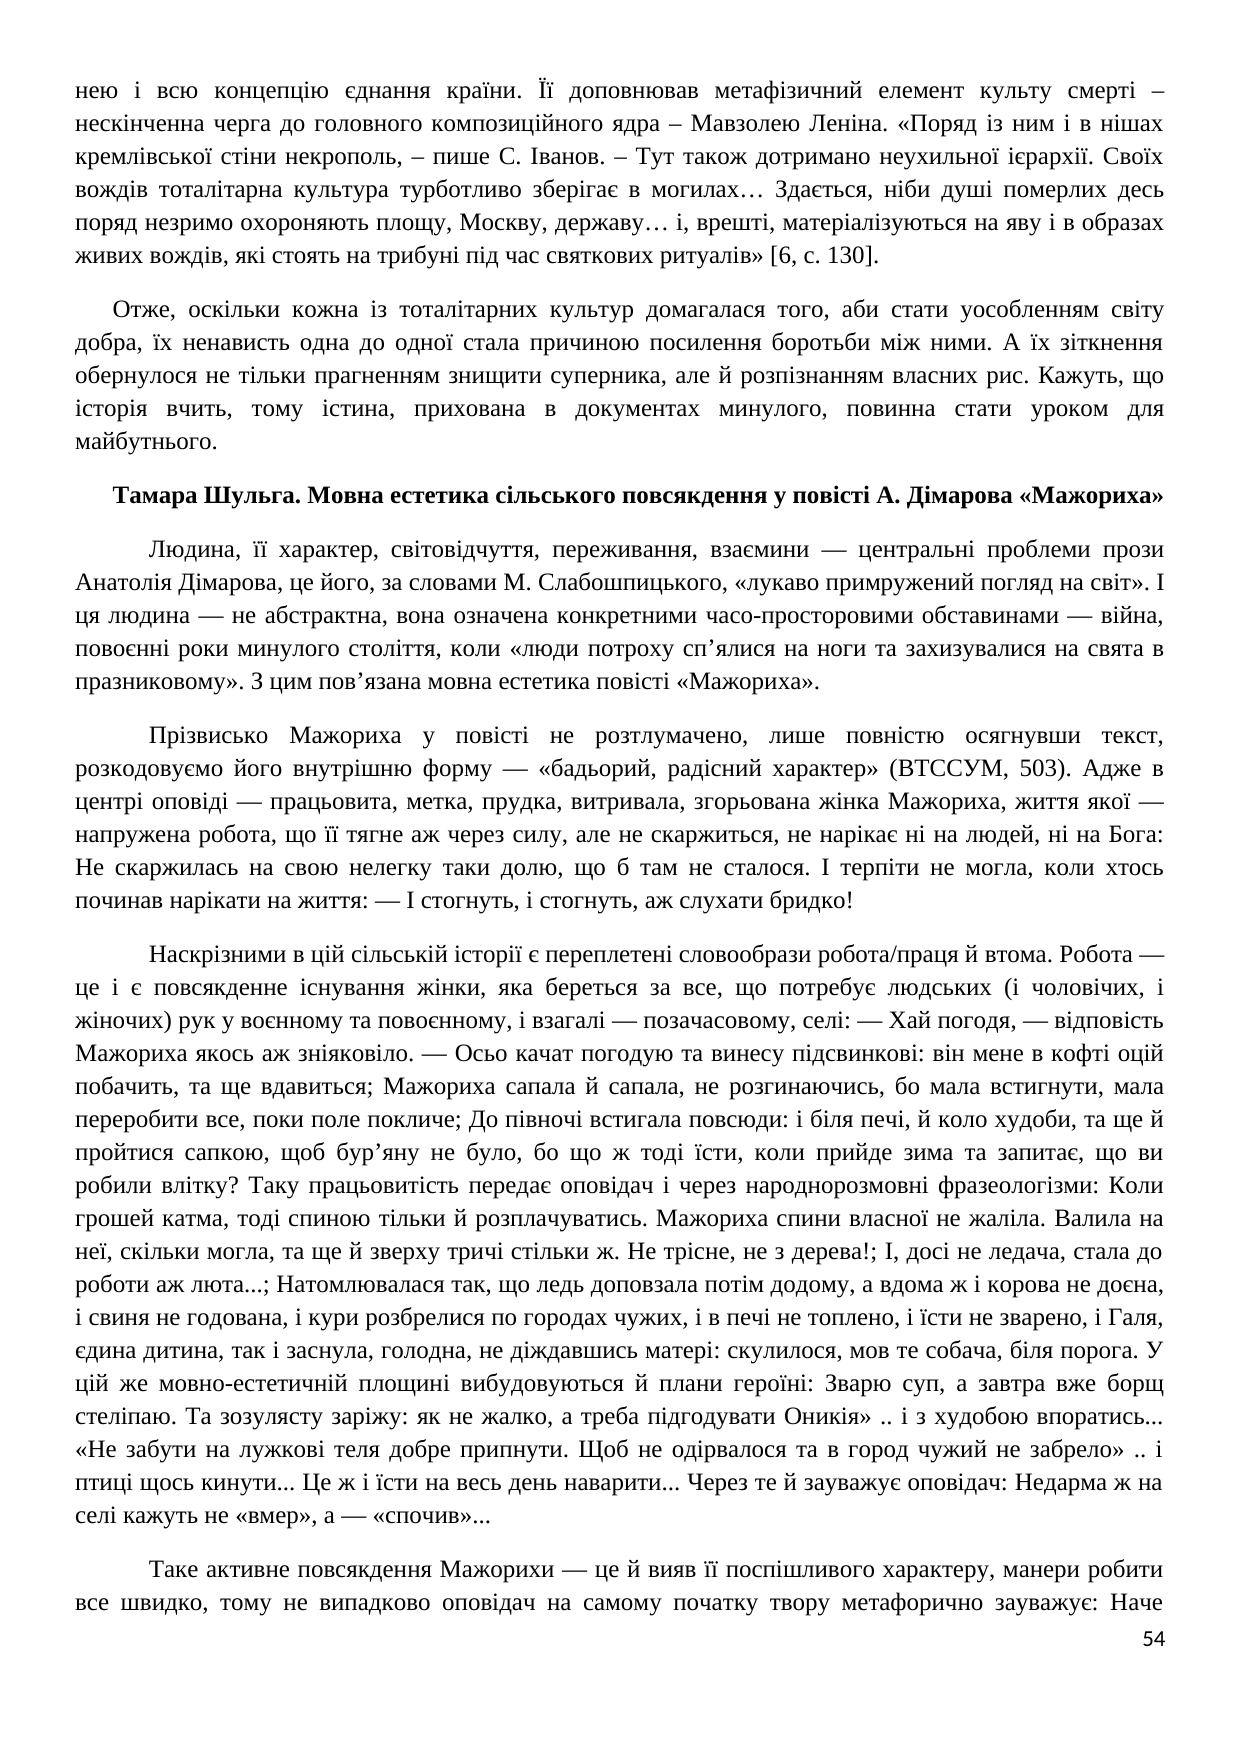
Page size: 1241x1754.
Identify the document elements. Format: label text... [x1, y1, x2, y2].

text Тамара Шульга. Мовна естетика сільського повсякдення у повісті А. Дімарова «Мажориха» [75, 480, 1165, 509]
text Наскрізними в цій сільській історії є переплетені словообрази робота/праця й втома. Робота — це і є повсякденне існування жінки, яка береться за все, що потребує людських (і чоловічих, і жіночих) рук у воєнному та повоєнному, і взагалі — позачасовому, селі: — Хай погодя, — відповість Мажориха якось аж зніяковіло. — Осьо качат погодую та винесу підсвинкові: він мене в кофті оцій побачить, та ще вдавиться; Мажориха сапала й сапала, не розгинаючись, бо мала встигнути, мала переробити все, поки поле покличе; До півночі встигала повсюди: і біля печі, й коло худоби, та ще й пройтися сапкою, щоб бур’яну не було, бо що ж тоді їсти, коли прийде зима та запитає, що ви робили влітку? Таку працьовитість передає оповідач і через народнорозмовні фразеологізми: Коли грошей катма, тоді спиною тільки й розплачуватись. Мажориха спини власної не жаліла. Валила на неї, скільки могла, та ще й зверху тричі стільки ж. Не трісне, не з дерева!; І, досі не ледача, стала до роботи аж люта...; Натомлювалася так, що ледь доповзала потім додому, а вдома ж і корова не доєна, і свиня не годована, і кури розбрелися по городах чужих, і в печі не топлено, і їсти не зварено, і Галя, єдина дитина, так і заснула, голодна, не діждавшись матері: скулилося, мов те собача, біля порога. У цій же мовно-естетичній площині вибудовуються й плани героїні: Зварю суп, а завтра вже борщ стеліпаю. Та зозулясту заріжу: як не жалко, а треба підгодувати Оникія» .. і з худобою впоратись... «Не забути на лужкові теля добре припнути. Щоб не одірвалося та в город чужий не забрело» .. і птиці щось кинути... Це ж і їсти на весь день наварити... Через те й зауважує оповідач: Недарма ж на селі кажуть не «вмер», а — «спочив»... [75, 939, 1165, 1529]
text Людина, її характер, світовідчуття, переживання, взаємини — центральні проблеми прози Анатолія Дімарова, це його, за словами М. Слабошпицького, «лукаво примружений погляд на світ». І ця людина — не абстрактна, вона означена конкретними часо-просторовими обставинами — війна, повоєнні роки минулого століття, коли «люди потроху сп’ялися на ноги та захизувалися на свята в празниковому». З цим пов’язана мовна естетика повісті «Мажориха». [75, 534, 1165, 694]
text Отже, оскільки кожна із тоталітарних культур домагалася того, аби стати уособленням світу добра, їх ненависть одна до одної стала причиною посилення боротьби між ними. А їх зіткнення обернулося не тільки прагненням знищити суперника, але й розпізнанням власних рис. Кажуть, що історія вчить, тому істина, прихована в документах минулого, повинна стати уроком для майбутнього. [75, 294, 1165, 455]
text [75, 75, 1165, 269]
text Прізвисько Мажориха у повісті не розтлумачено, лише повністю осягнувши текст, розкодовуємо його внутрішню форму — «бадьорий, радісний характер» (ВТССУМ, 503). Адже в центрі оповіді — працьовита, метка, прудка, витривала, згорьована жінка Мажориха, життя якої — напружена робота, що її тягне аж через силу, але не скаржиться, не нарікає ні на людей, ні на Бога: Не скаржилась на свою нелегку таки долю, що б там не сталося. І терпіти не могла, коли хтось починав нарікати на життя: — І стогнуть, і стогнуть, аж слухати бридко! [75, 720, 1165, 913]
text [75, 1554, 1165, 1616]
